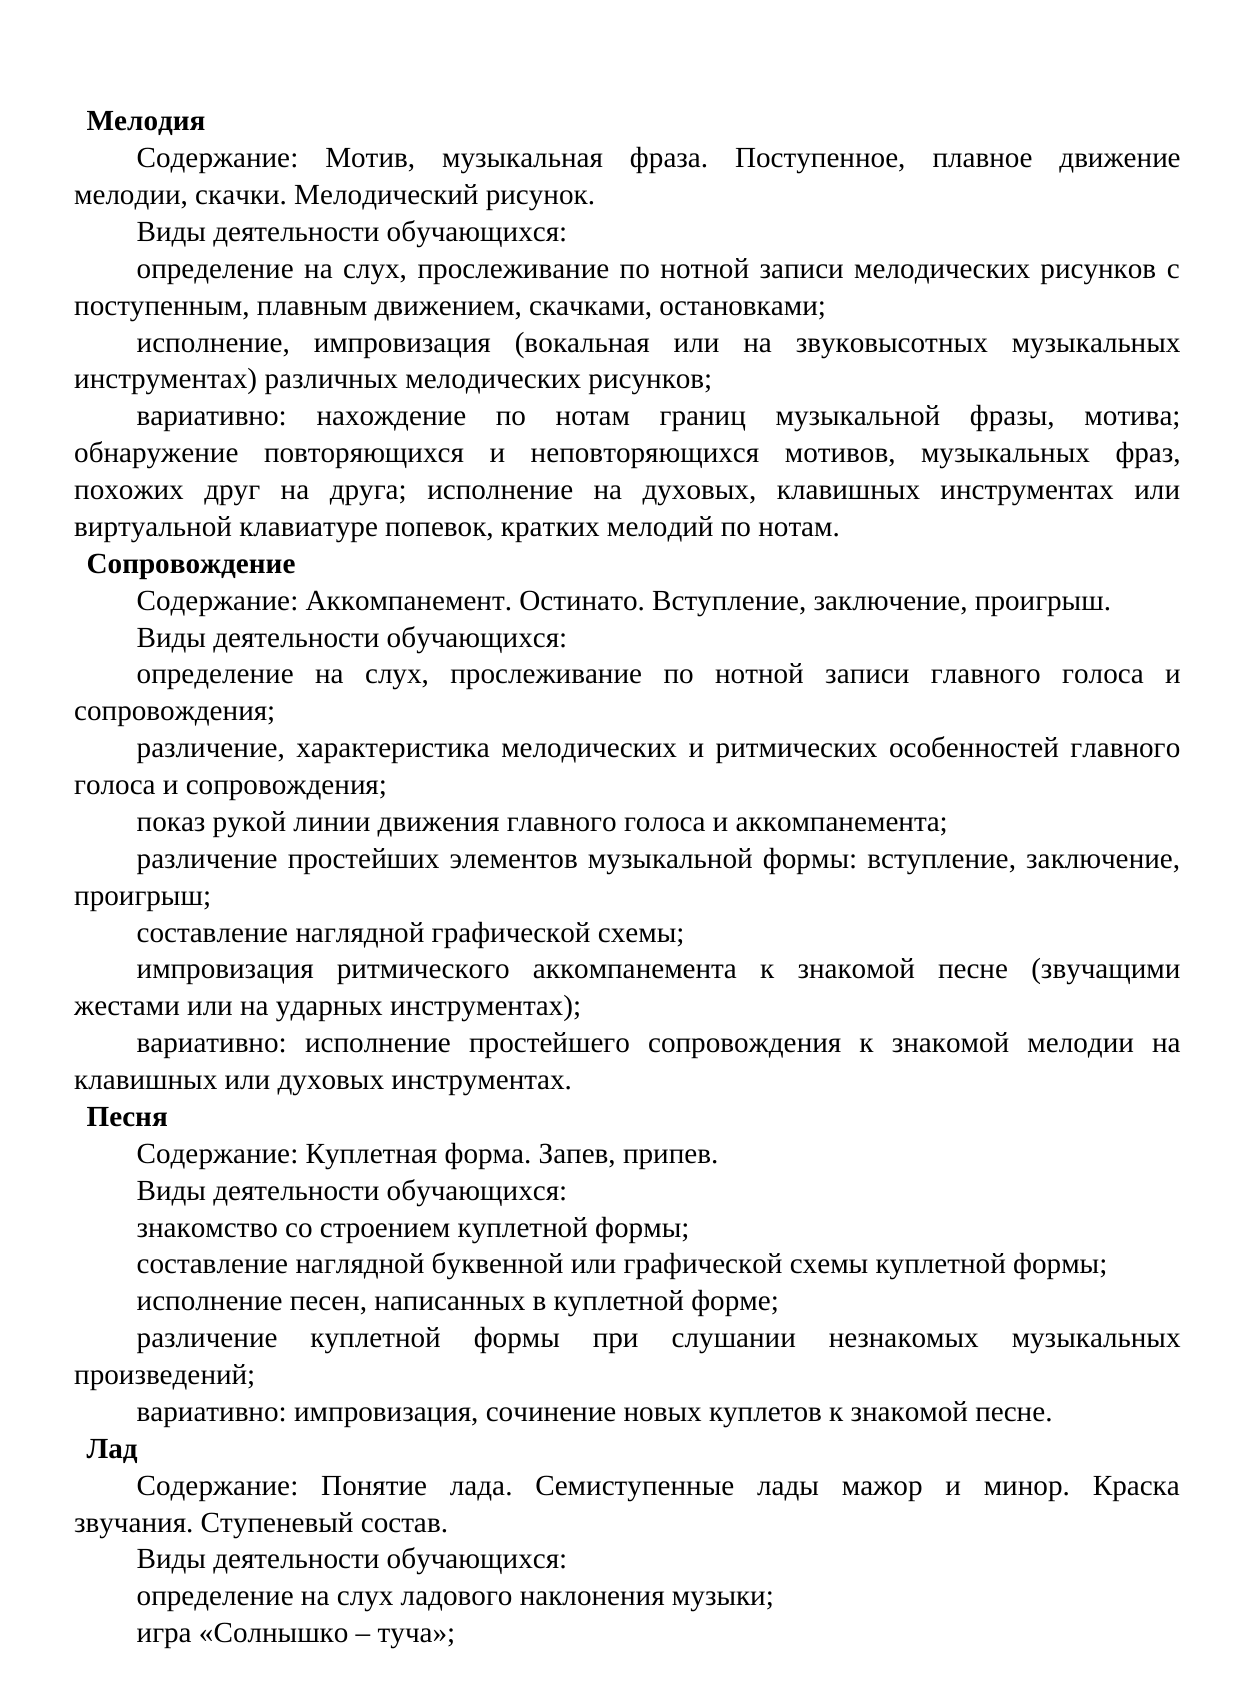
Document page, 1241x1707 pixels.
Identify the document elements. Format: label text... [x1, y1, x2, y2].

text определение на слух, прослеживание по нотной записи главного голоса и сопровождения; [74, 657, 1181, 727]
text различение, характеристика мелодических и ритмических особенностей главного голоса и сопровождения; [74, 730, 1181, 801]
text импровизация ритмического аккомпанемента к знакомой песне (звучащими жестами или на ударных инструментах); [74, 952, 1181, 1022]
text Мелодия [86, 103, 1181, 137]
text показ рукой линии движения главного голоса и аккомпанемента; [74, 804, 1181, 838]
text Содержание: Аккомпанемент. Остинато. Вступление, заключение, проигрыш. [74, 583, 1181, 616]
text игра «Солнышко – туча»; [74, 1615, 1181, 1649]
text определение на слух, прослеживание по нотной записи мелодических рисунков с поступенным, плавным движением, скачками, остановками; [74, 251, 1181, 321]
text Содержание: Понятие лада. Семиступенные лады мажор и минор. Краска звучания. Ступеневый состав. [74, 1468, 1181, 1538]
text Содержание: Куплетная форма. Запев, припев. [74, 1136, 1181, 1169]
text Виды деятельности обучающихся: [74, 1542, 1181, 1575]
text различение куплетной формы при слушании незнакомых музыкальных произведений; [74, 1320, 1181, 1391]
text вариативно: исполнение простейшего сопровождения к знакомой мелодии на клавишных или духовых инструментах. [74, 1025, 1181, 1096]
text составление наглядной буквенной или графической схемы куплетной формы; [74, 1247, 1181, 1280]
text вариативно: импровизация, сочинение новых куплетов к знакомой песне. [74, 1394, 1181, 1428]
text исполнение песен, написанных в куплетной форме; [74, 1283, 1181, 1317]
text Лад [86, 1431, 1181, 1464]
text знакомство со строением куплетной формы; [74, 1210, 1181, 1243]
text исполнение, импровизация (вокальная или на звуковысотных музыкальных инструментах) различных мелодических рисунков; [74, 325, 1181, 395]
text Песня [86, 1099, 1181, 1133]
text Сопровождение [86, 546, 1181, 579]
text составление наглядной графической схемы; [74, 915, 1181, 948]
text Виды деятельности обучающихся: [74, 1173, 1181, 1206]
text Содержание: Мотив, музыкальная фраза. Поступенное, плавное движение мелодии, скачки. Мелодический рисунок. [74, 140, 1181, 211]
text Виды деятельности обучающихся: [74, 620, 1181, 653]
text определение на слух ладового наклонения музыки; [74, 1578, 1181, 1612]
text вариативно: нахождение по нотам границ музыкальной фразы, мотива; обнаружение повторяющихся и неповторяющихся мотивов, музыкальных фраз, похожих друг на друга; исполнение на духовых, клавишных инструментах или виртуальной клавиатуре попевок, кратких мелодий по нотам. [74, 398, 1181, 543]
text различение простейших элементов музыкальной формы: вступление, заключение, проигрыш; [74, 841, 1181, 911]
text Виды деятельности обучающихся: [74, 214, 1181, 248]
